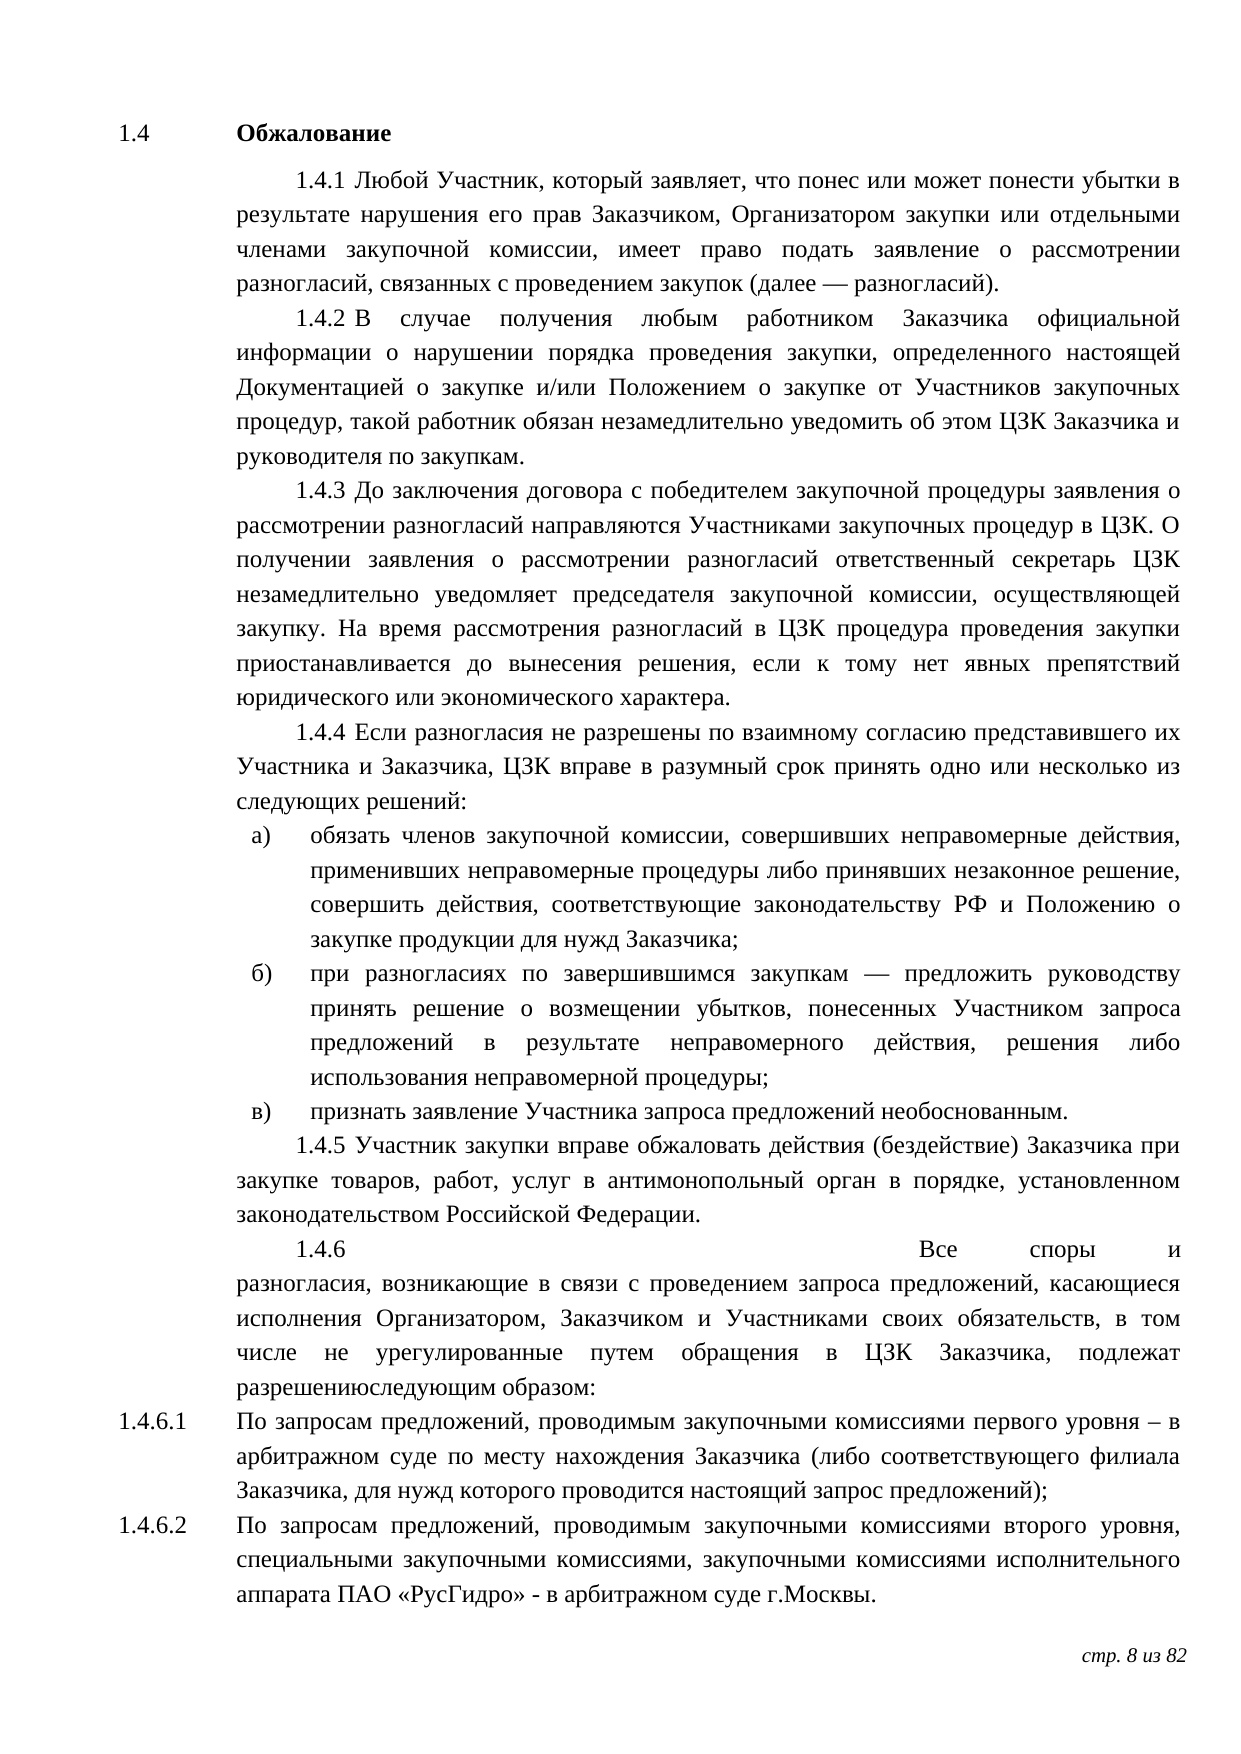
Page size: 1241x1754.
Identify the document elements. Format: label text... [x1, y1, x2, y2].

list при разногласиях по завершившимся закупкам — предложить руководству принять решение о возмещении убытков, понесенных Участником запроса предложений в результате неправомерного действия, решения либо использования неправомерной процедуры; [251, 958, 1181, 1090]
list признать заявление Участника запроса предложений необоснованным. [251, 1096, 1181, 1125]
text По запросам предложений, проводимым закупочными комиссиями первого уровня – в арбитражном суде по месту нахождения Заказчика (либо соответствующего филиала Заказчика, для нужд которого проводится настоящий запрос предложений); [118, 1406, 1181, 1504]
text В случае получения любым работником Заказчика официальной информации о нарушении порядка проведения закупки, определенного настоящей Документацией о закупке и/или Положением о закупке от Участников закупочных процедур, такой работник обязан незамедлительно уведомить об этом ЦЗК Заказчика и руководителя по закупкам. [236, 303, 1181, 470]
text До заключения договора с победителем закупочной процедуры заявления о рассмотрении разногласий направляются Участниками закупочных процедур в ЦЗК. О получении заявления о рассмотрении разногласий ответственный секретарь ЦЗК незамедлительно уведомляет председателя закупочной комиссии, осуществляющей закупку. На время рассмотрения разногласий в ЦЗК процедура проведения закупки приостанавливается до вынесения решения, если к тому нет явных препятствий юридического или экономического характера. [236, 475, 1181, 711]
text Если разногласия не разрешены по взаимному согласию представившего их Участника и Заказчика, ЦЗК вправе в разумный срок принять одно или несколько из следующих решений: [236, 717, 1181, 814]
text Участник закупки вправе обжаловать действия (бездействие) Заказчика при закупке товаров, работ, услуг в антимонопольный орган в порядке, установленном законодательством Российской Федерации. [236, 1131, 1181, 1228]
text По запросам предложений, проводимым закупочными комиссиями второго уровня, специальными закупочными комиссиями, закупочными комиссиями исполнительного аппарата ПАО «РусГидро» - в арбитражном суде г.Москвы. [118, 1510, 1181, 1607]
list обязать членов закупочной комиссии, совершивших неправомерные действия, применивших неправомерные процедуры либо принявших незаконное решение, совершить действия, соответствующие законодательству РФ и Положению о закупке продукции для нужд Заказчика; [251, 820, 1181, 952]
text Все споры и разногласия, возникающие в связи с проведением запроса предложений, касающиеся исполнения Организатором, Заказчиком и Участниками своих обязательств, в том числе не урегулированные путем обращения в ЦЗК Заказчика, подлежат разрешениюследующим образом: [236, 1234, 1181, 1401]
text Любой Участник, который заявляет, что понес или может понести убытки в результате нарушения его прав Заказчиком, Организатором закупки или отдельными членами закупочной комиссии, имеет право подать заявление о рассмотрении разногласий, связанных с проведением закупок (далее — разногласий). [236, 165, 1181, 297]
subtitle Обжалование [118, 118, 1181, 147]
